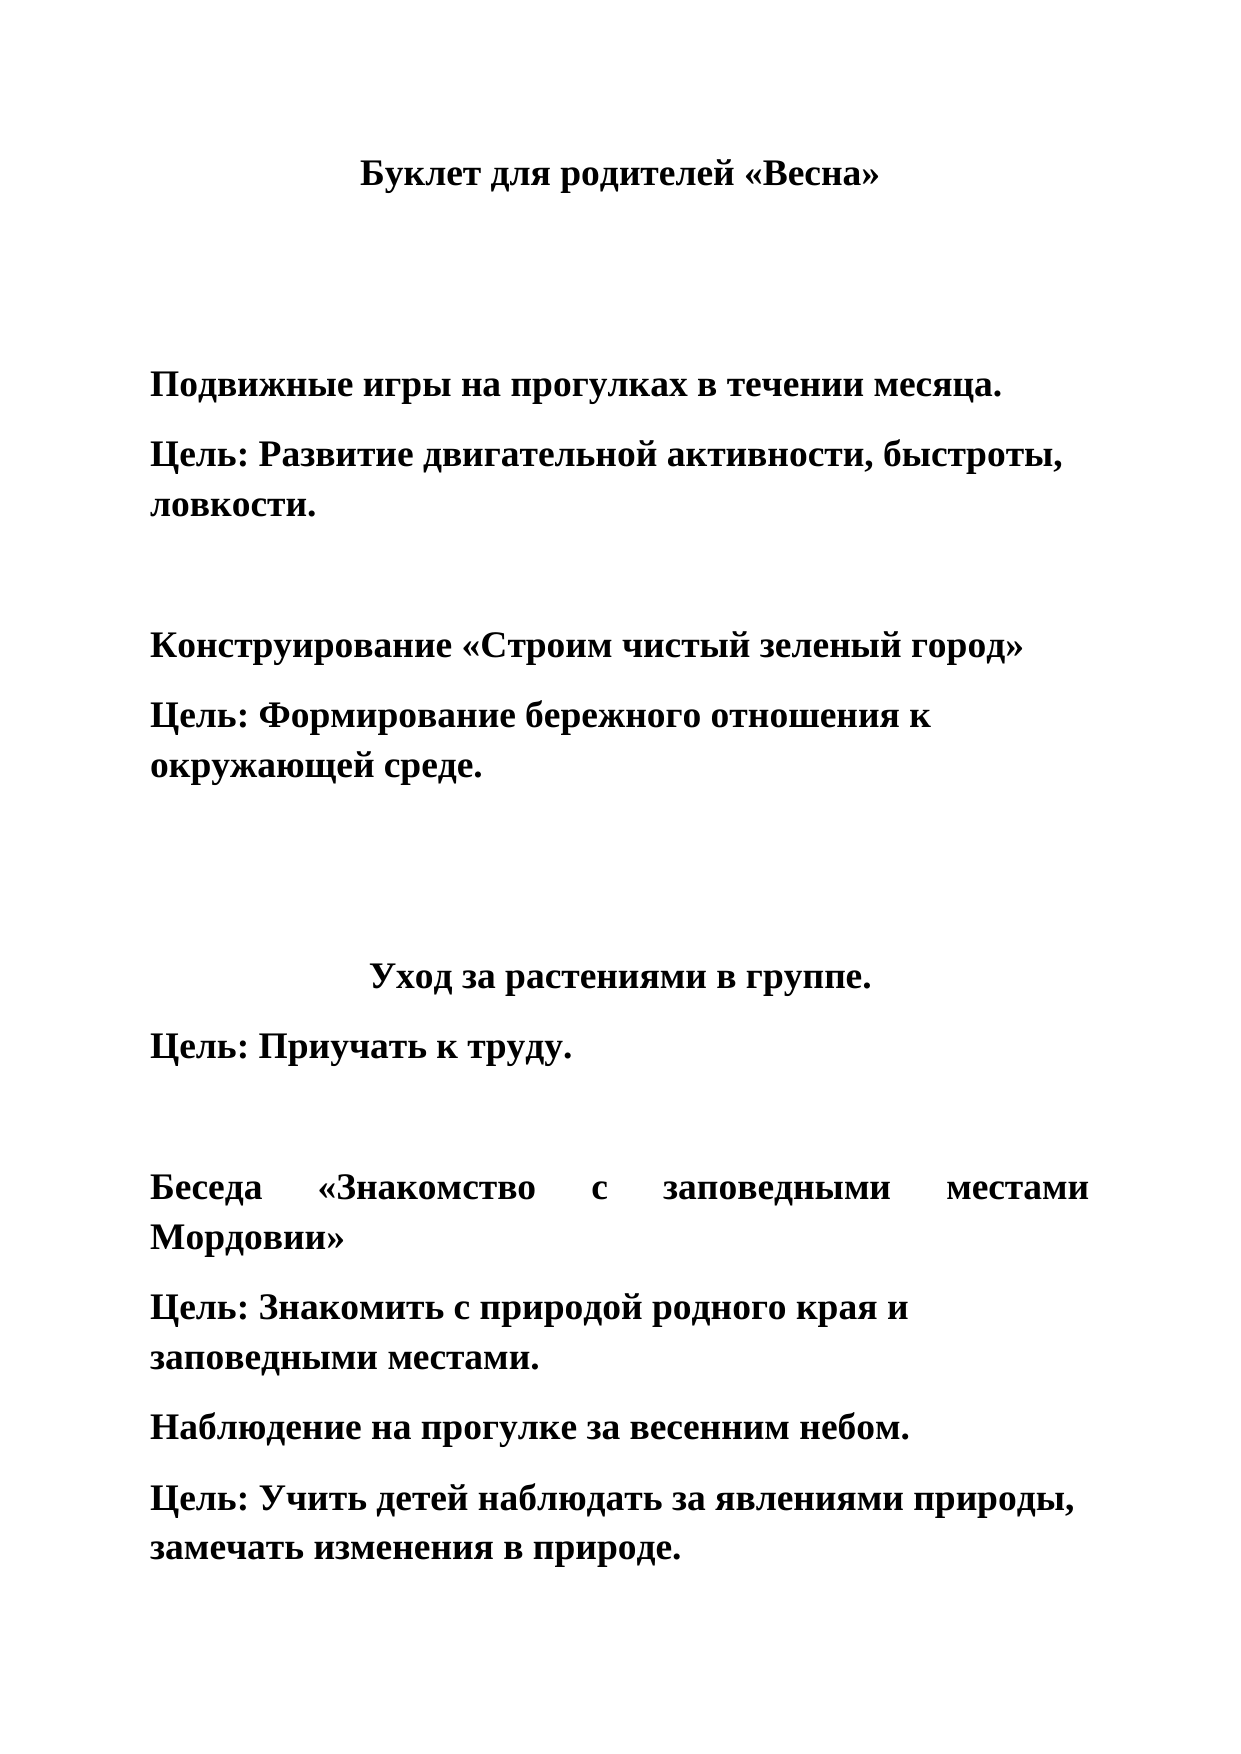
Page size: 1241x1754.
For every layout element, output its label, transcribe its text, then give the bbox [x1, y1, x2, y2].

text Цель: Развитие двигательной активности, быстроты, ловкости. [150, 432, 1090, 524]
text Беседа «Знакомство с заповедными местами Мордовии» [150, 1164, 1090, 1257]
text Цель: Знакомить с природой родного края и заповедными местами. [150, 1284, 1090, 1377]
text Буклет для родителей «Весна» [150, 150, 1090, 193]
text Цель: Приучать к труду. [150, 1024, 1090, 1067]
text Цель: Формирование бережного отношения к окружающей среде. [150, 692, 1090, 785]
text Подвижные игры на прогулках в течении месяца. [150, 361, 1090, 404]
text Конструирование «Строим чистый зеленый город» [150, 622, 1090, 665]
text Цель: Учить детей наблюдать за явлениями природы, замечать изменения в природе. [150, 1475, 1090, 1568]
text Наблюдение на прогулке за весенним небом. [150, 1404, 1090, 1448]
text Уход за растениями в группе. [150, 953, 1090, 996]
